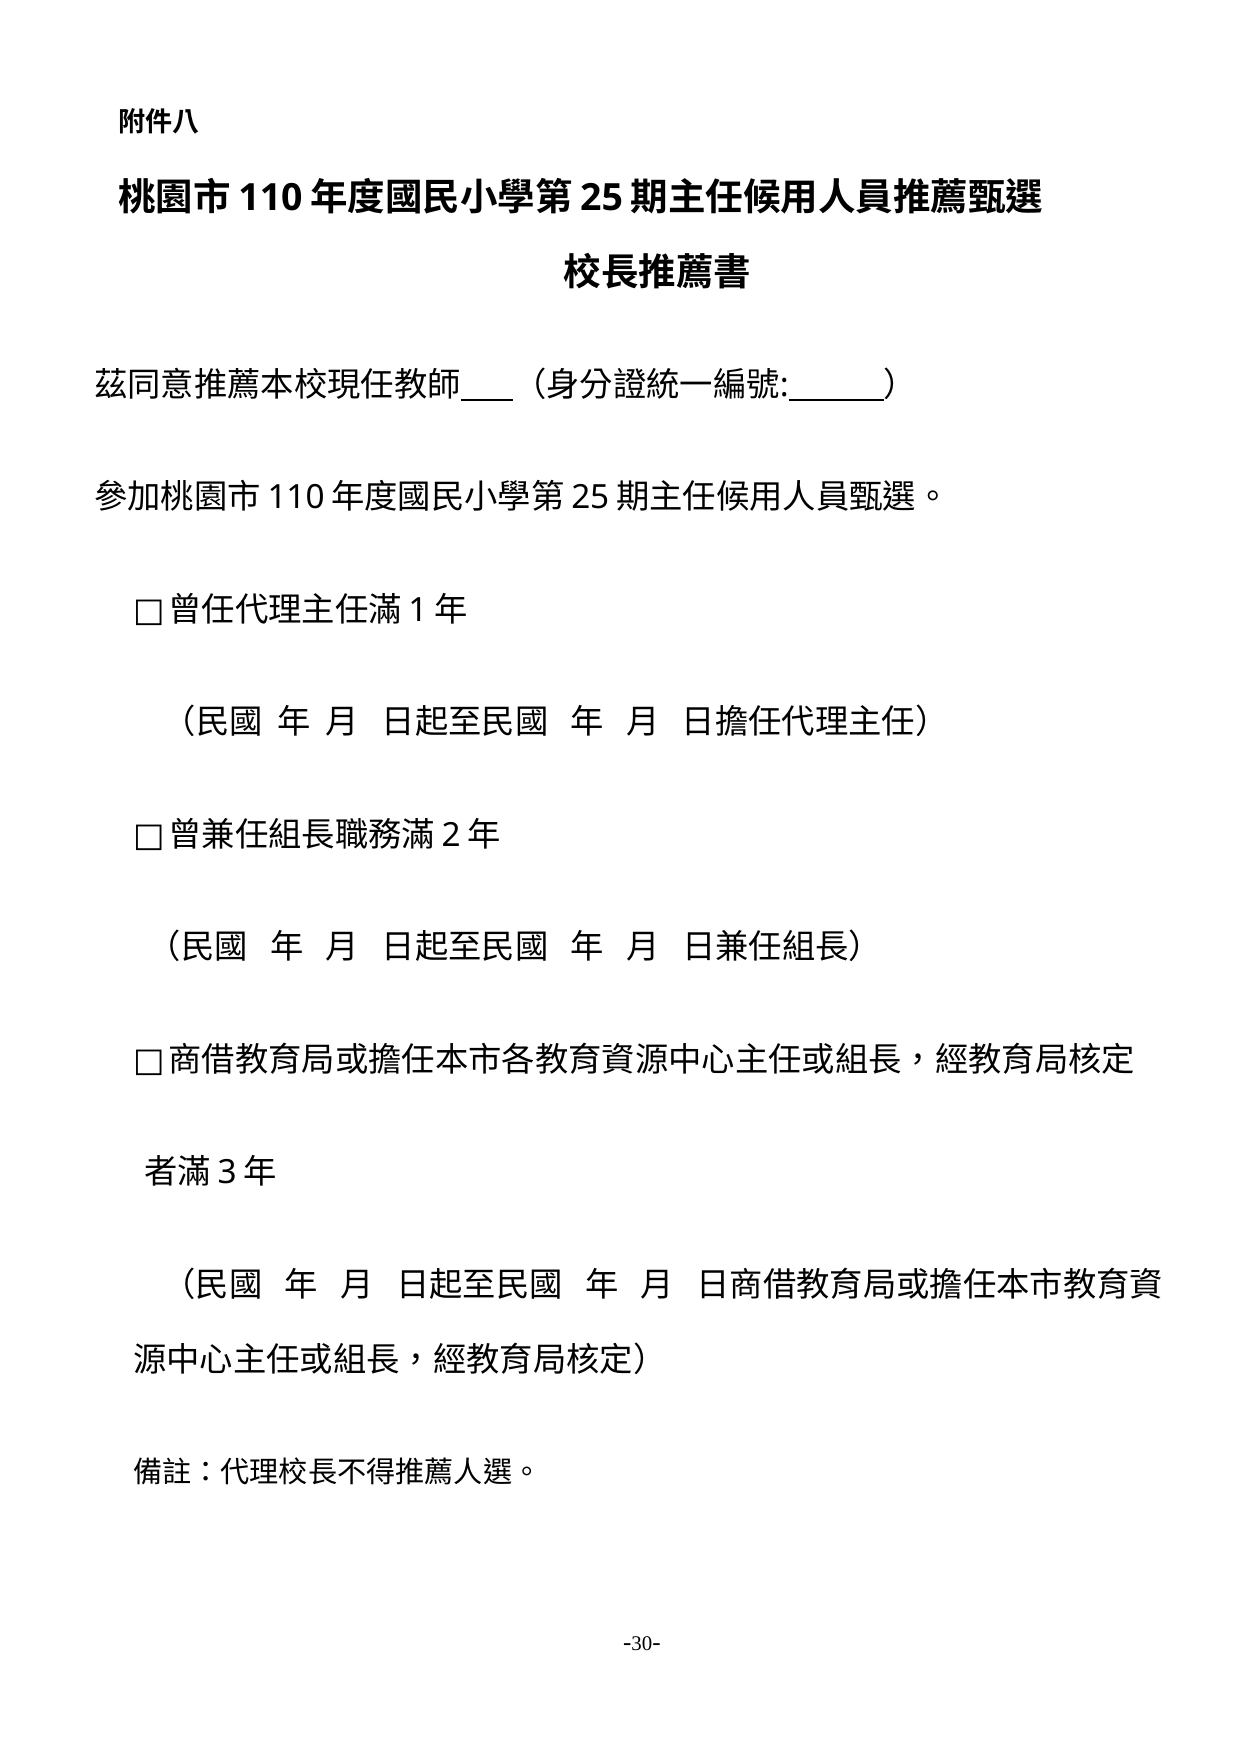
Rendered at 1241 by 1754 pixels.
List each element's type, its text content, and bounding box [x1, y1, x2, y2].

list 曾兼任組長職務滿2年 [133, 794, 1165, 869]
text （民國 年 月 日起至民國 年 月 日擔任代理主任） [162, 682, 1165, 757]
text 參加桃園市110年度國民小學第25期主任候用人員甄選。 [59, 457, 1165, 532]
text （民國 年 月 日起至民國 年 月 日兼任組長） [148, 907, 1165, 982]
list 商借教育局或擔任本市各教育資源中心主任或組長，經教育局核定 [133, 1019, 1165, 1094]
text 桃園市110年度國民小學第25期主任候用人員推薦甄選 [118, 157, 1137, 232]
text 備註：代理校長不得推薦人選。 [133, 1432, 1165, 1507]
text （民國 年 月 日起至民國 年 月 日商借教育局或擔任本市教育資源中心主任或組長，經教育局核定） [133, 1244, 1165, 1394]
text 者滿3年 [118, 1132, 1165, 1207]
text 校長推薦書 [118, 232, 1196, 307]
list 曾任代理主任滿1年 [133, 569, 1165, 644]
text 附件八 [118, 82, 1165, 157]
text 茲同意推薦本校現任教師 （身分證統一編號: ） [59, 344, 1165, 419]
